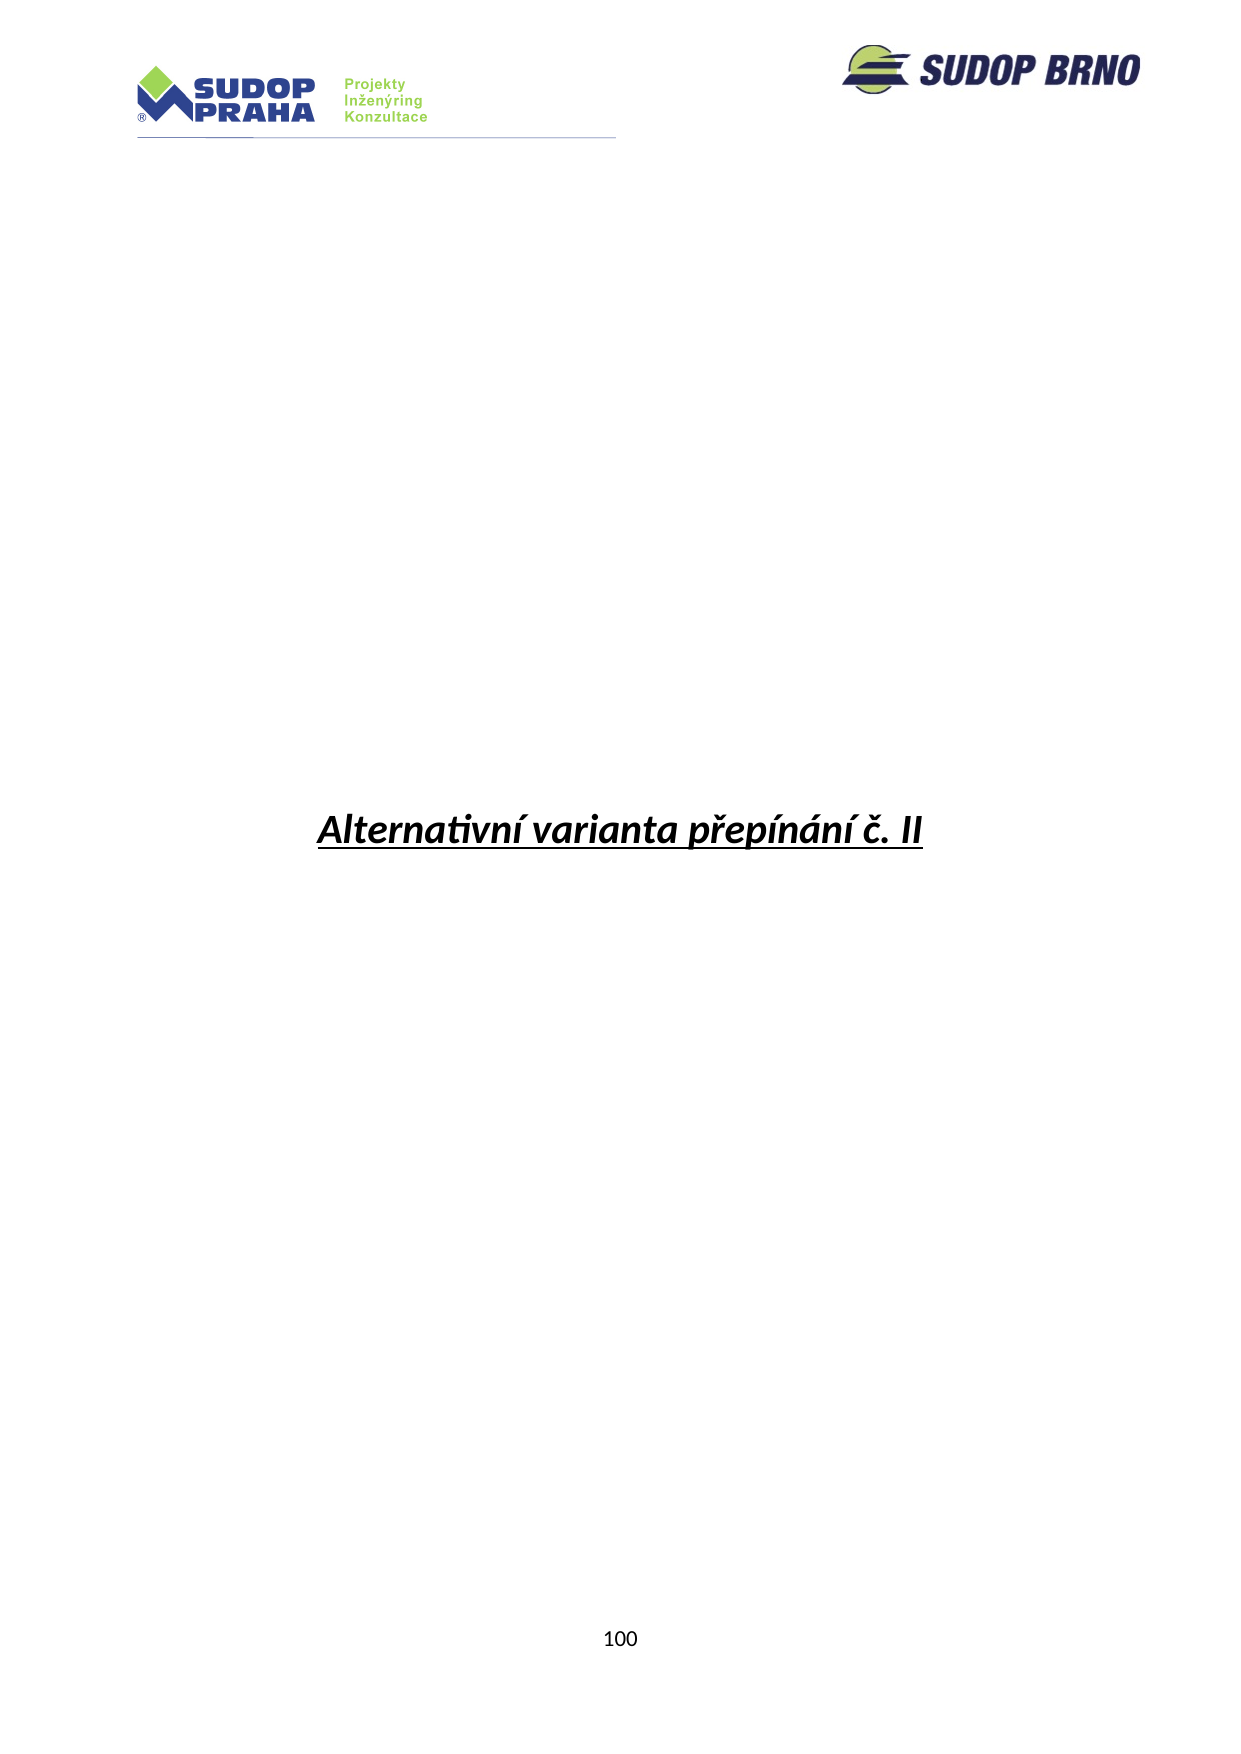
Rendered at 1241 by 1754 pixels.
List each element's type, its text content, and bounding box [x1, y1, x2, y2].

text Alternativní varianta přepínání č. II [150, 803, 1090, 854]
picture [137, 65, 435, 126]
picture [841, 45, 1149, 96]
